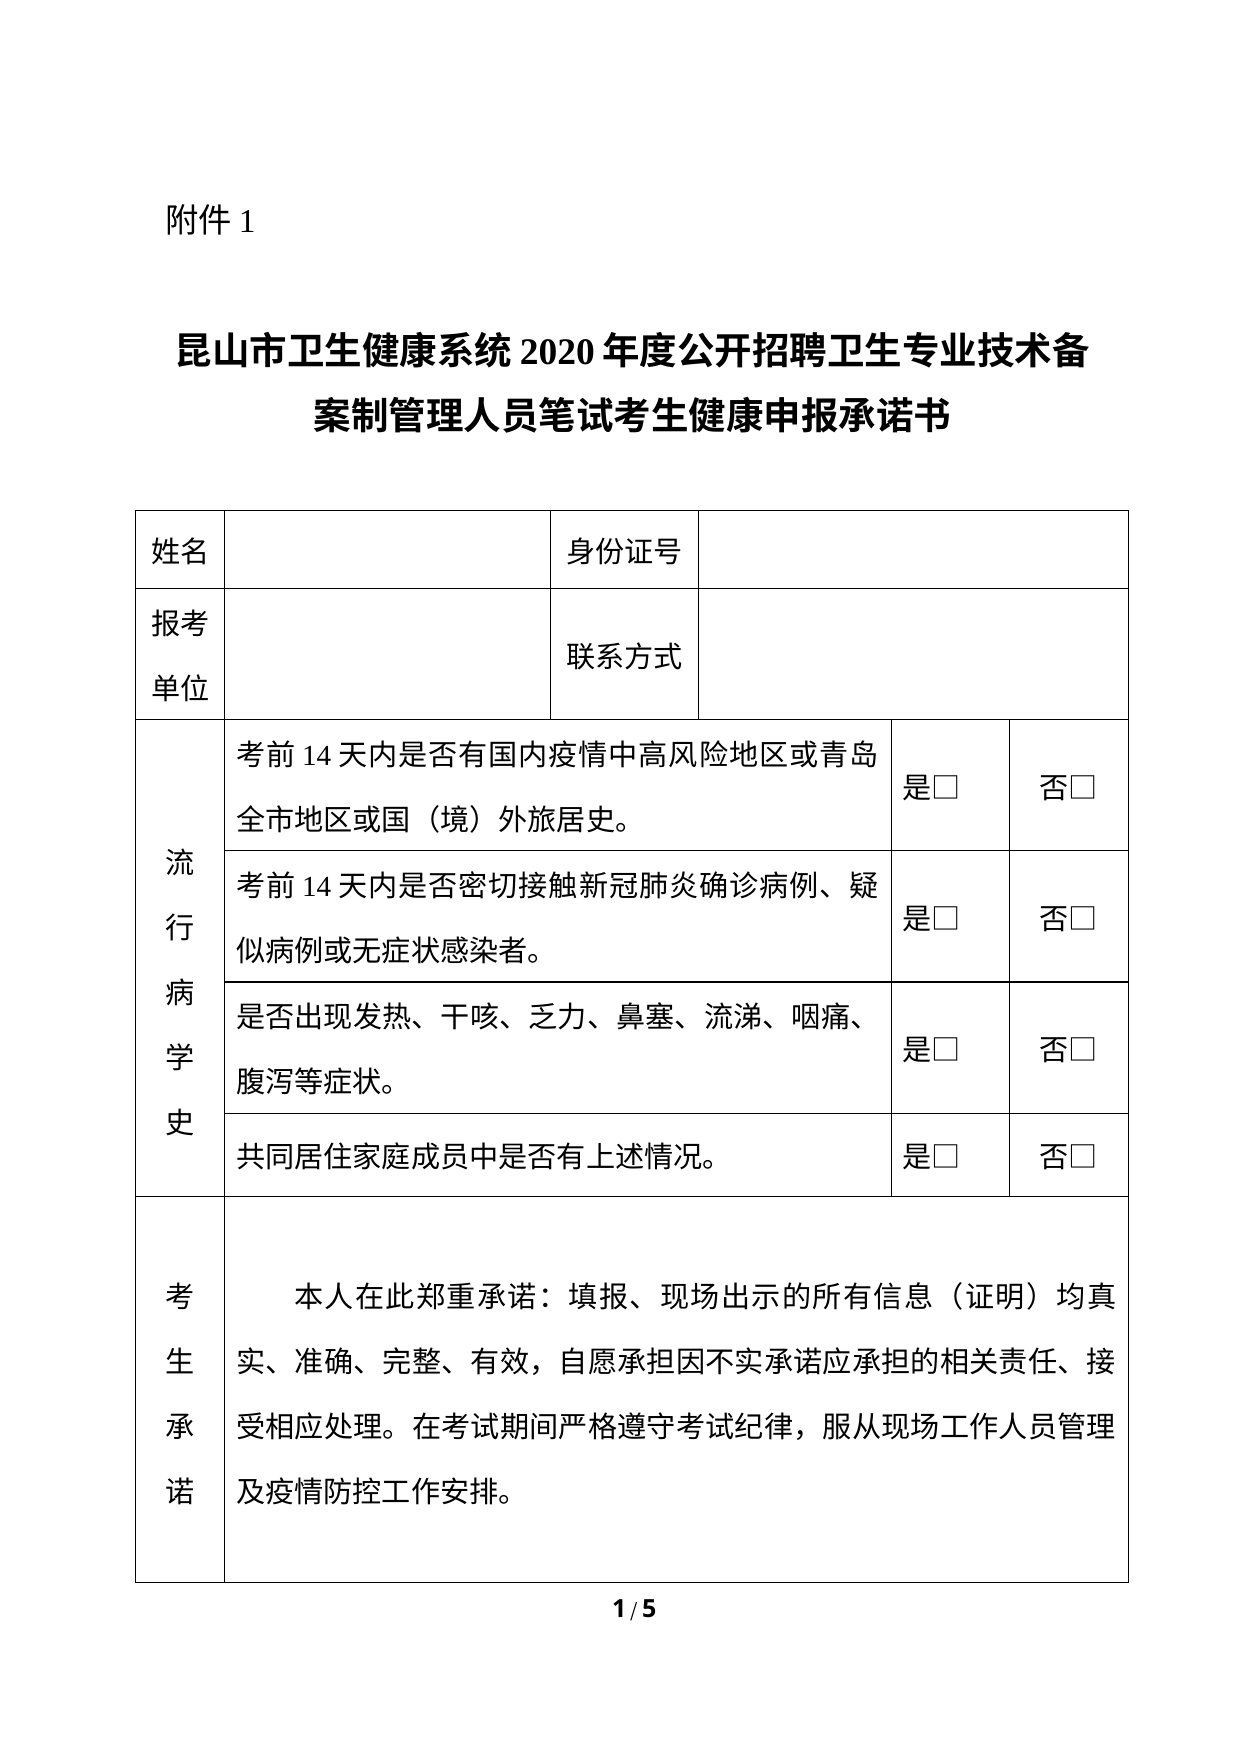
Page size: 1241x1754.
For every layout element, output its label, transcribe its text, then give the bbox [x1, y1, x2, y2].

text 昆山市卫生健康系统2020年度公开招聘卫生专业技术备案制管理人员笔试考生健康申报承诺书 [165, 315, 1098, 445]
table_cell 否□ [1010, 983, 1128, 1112]
table_cell 考前14天内是否有国内疫情中高风险地区或青岛全市地区或国（境）外旅居史。 [225, 720, 891, 850]
table_cell 是否出现发热、干咳、乏力、鼻塞、流涕、咽痛、腹泻等症状。 [225, 983, 891, 1112]
table_header [699, 511, 1128, 588]
table_cell 考前14天内是否密切接触新冠肺炎确诊病例、疑似病例或无症状感染者。 [225, 851, 891, 981]
table_cell 共同居住家庭成员中是否有上述情况。 [225, 1114, 891, 1196]
table_cell 联系方式 [551, 589, 698, 719]
text 附件1 [165, 185, 1098, 250]
table_cell 否□ [1010, 720, 1128, 850]
table_cell [699, 589, 1128, 719]
table_cell 否□ [1010, 851, 1128, 981]
table_header [225, 511, 550, 588]
table_cell [225, 589, 550, 719]
table_header 姓名 [136, 511, 224, 588]
table_cell 是□ [892, 983, 1009, 1112]
table_header 身份证号 [551, 511, 698, 588]
table_cell 是□ [892, 851, 1009, 981]
table_cell 否□ [1010, 1114, 1128, 1196]
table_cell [225, 1197, 1128, 1582]
table_cell 报考单位 [136, 589, 224, 719]
table_cell 是□ [892, 720, 1009, 850]
table_cell 考 生 承 诺 [136, 1197, 224, 1582]
table_cell 是□ [892, 1114, 1009, 1196]
table_cell 流 行 病 学 史 [136, 720, 224, 1196]
